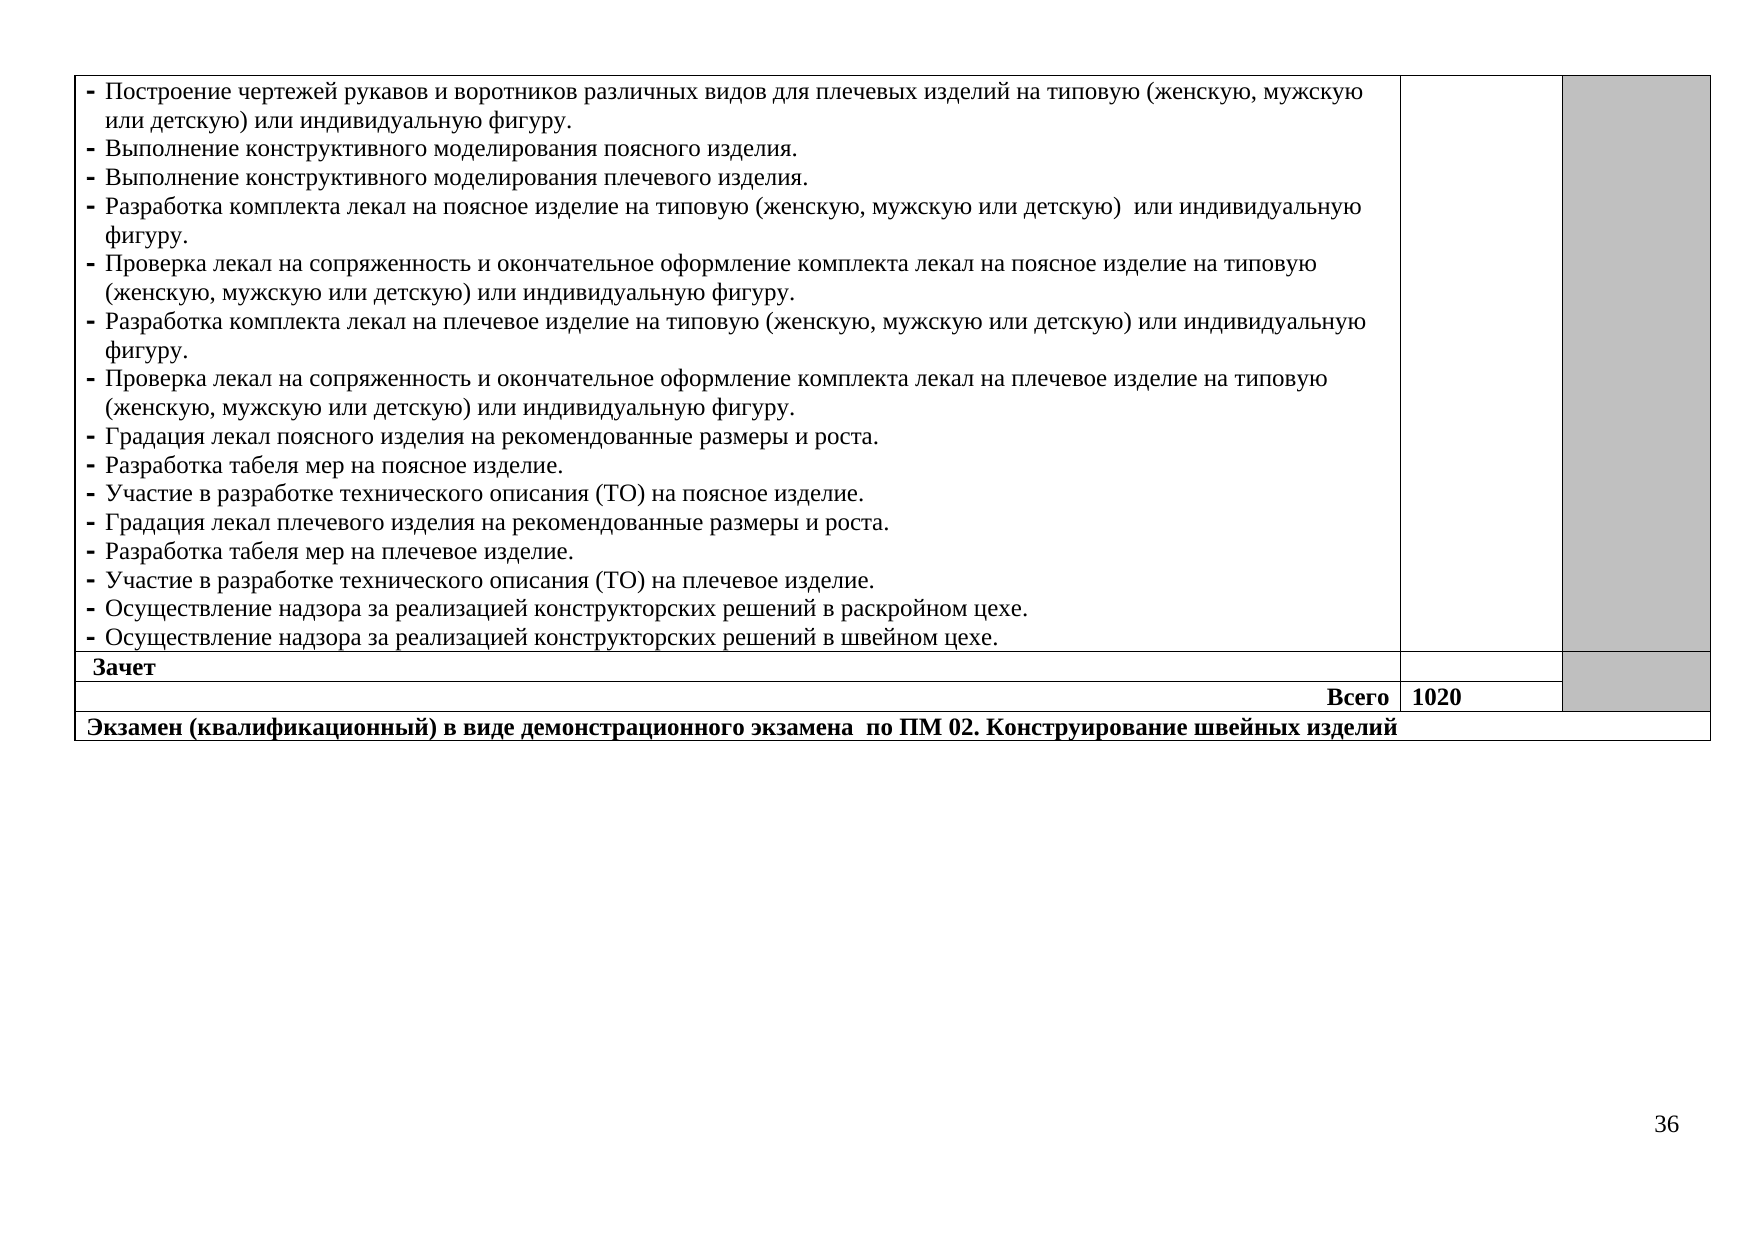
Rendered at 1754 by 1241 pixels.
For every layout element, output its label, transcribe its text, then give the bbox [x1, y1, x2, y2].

table_cell 1020 [1401, 682, 1562, 711]
table_cell Зачет [76, 652, 1400, 681]
table_cell Всего [76, 682, 1400, 711]
table_cell Экзамен (квалификационный) в виде демонстрационного экзамена по ПМ 02. Конструирование швейных изделий [76, 712, 1710, 740]
table_cell Построение чертежей рукавов и воротников различных видов для плечевых изделий на типовую (женскую, мужскую или детскую) или индивидуальную фигуру. Выполнение конструктивного моделирования поясного изделия. Выполнение конструктивного моделирования плечевого изделия. Разработка комплекта лекал на поясное изделие на типовую (женскую, мужскую или детскую) или индивидуальную фигуру. Проверка лекал на сопряженность и окончательное оформление комплекта лекал на поясное изделие на типовую (женскую, мужскую или детскую) или индивидуальную фигуру. Разработка комплекта лекал на плечевое изделие на типовую (женскую, мужскую или детскую) или индивидуальную фигуру. Проверка лекал на сопряженность и окончательное оформление комплекта лекал на плечевое изделие на типовую (женскую, мужскую или детскую) или индивидуальную фигуру. Градация лекал поясного изделия на рекомендованные размеры и роста. Разработка табеля мер на поясное изделие. Участие в разработке технического описания (ТО) на поясное изделие. Градация лекал плечевого изделия на рекомендованные размеры и роста. Разработка табеля мер на плечевое изделие. Участие в разработке технического описания (ТО) на плечевое изделие. Осуществление надзора за реализацией конструкторских решений в раскройном цехе. Осуществление надзора за реализацией конструкторских решений в швейном цехе. [76, 76, 1400, 651]
table_cell [1563, 652, 1710, 711]
table_cell [1401, 652, 1562, 681]
table_cell [1401, 76, 1562, 651]
